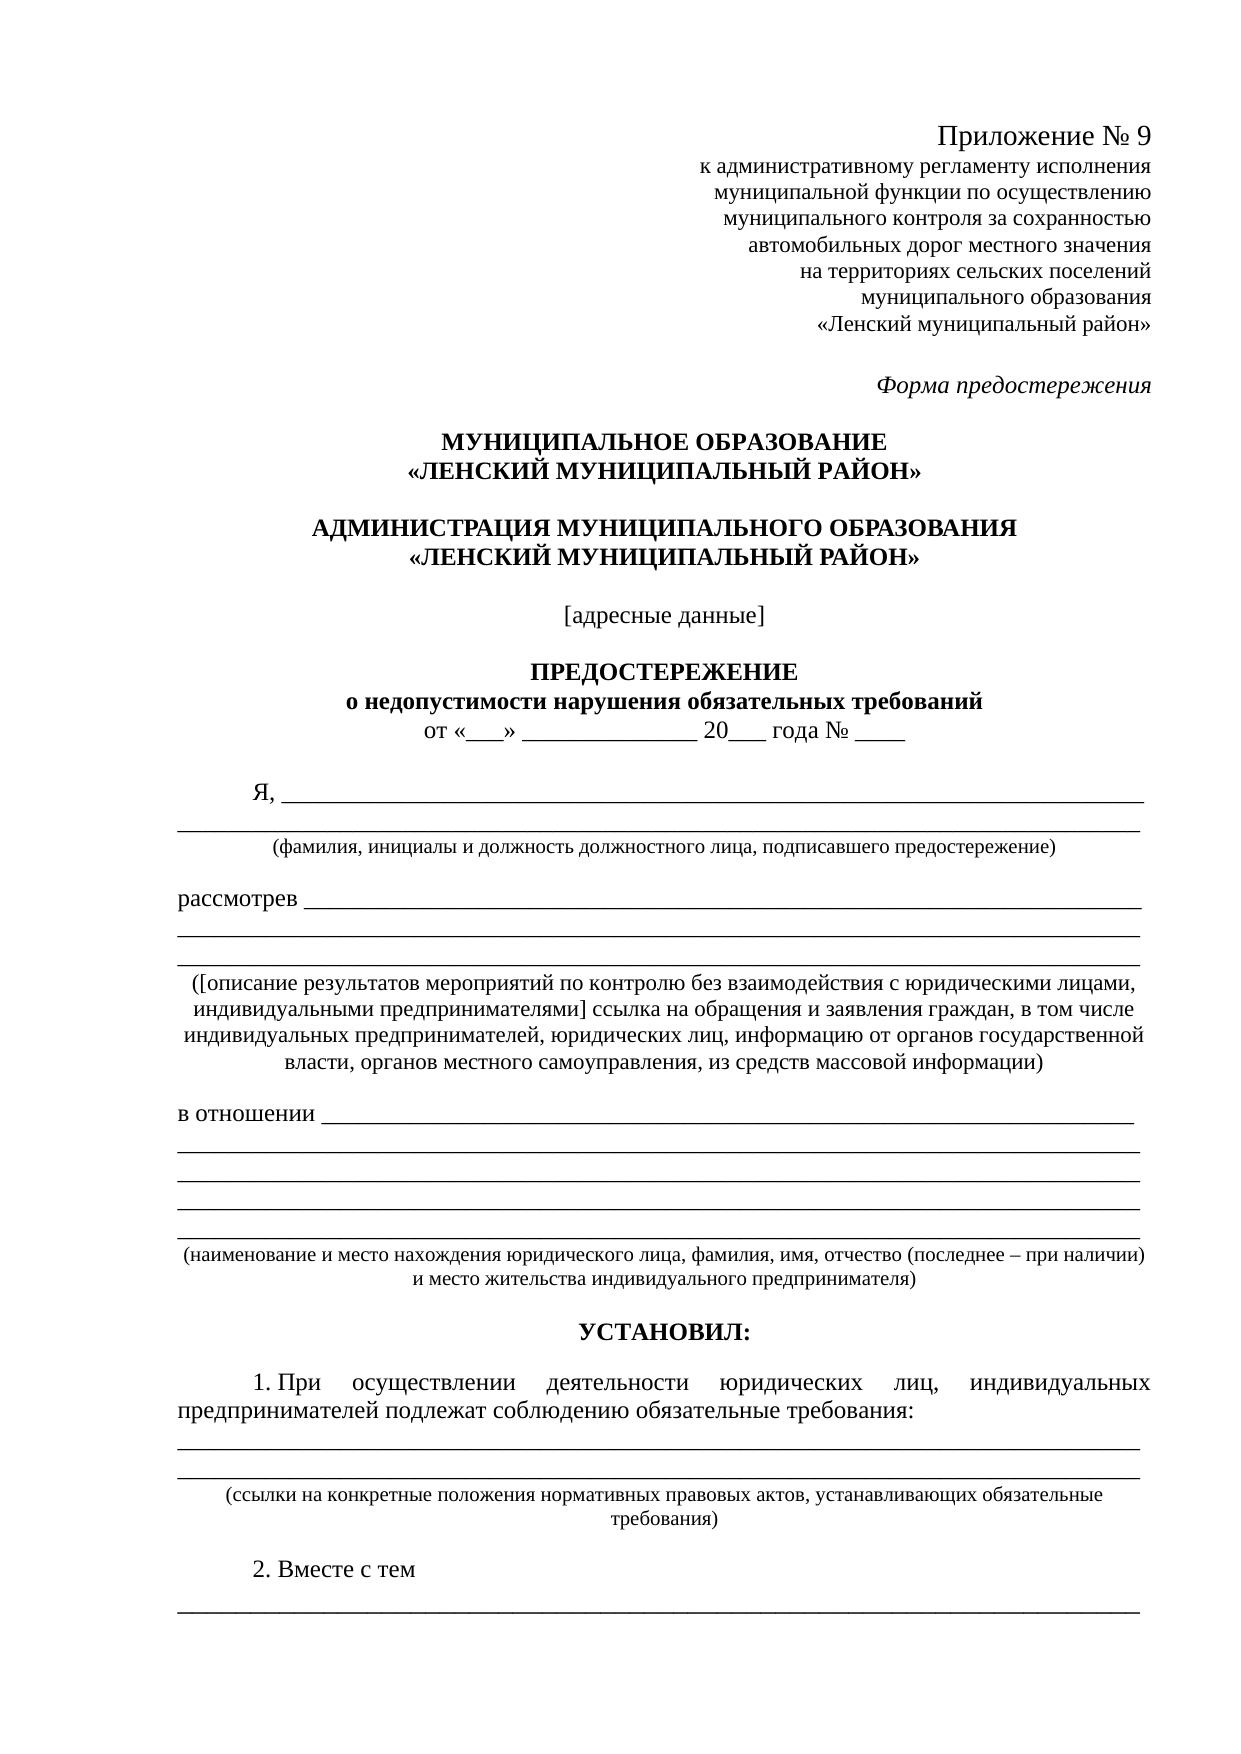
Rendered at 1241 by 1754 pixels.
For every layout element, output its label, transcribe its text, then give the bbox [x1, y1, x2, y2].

subtitle АДМИНИСТРАЦИЯ МУНИЦИПАЛЬНОГО ОБРАЗОВАНИЯ [177, 513, 1152, 542]
text муниципального образования [177, 283, 1152, 310]
text автомобильных дорог местного значения [177, 231, 1152, 257]
text ____________________________________________________________________________________________________________________________________________________________________________________________________________________________________________________________________________________________________________________ [177, 1127, 1152, 1242]
subtitle «ЛЕНСКИЙ МУНИЦИПАЛЬНЫЙ РАЙОН» [177, 542, 1152, 571]
text УСТАНОВИЛ: [177, 1317, 1152, 1345]
text в отношении _________________________________________________________________ [177, 1098, 1152, 1127]
text муниципального контроля за сохранностью [177, 204, 1152, 231]
text Я, _____________________________________________________________________ [177, 777, 1152, 806]
text (ссылки на конкретные положения нормативных правовых актов, устанавливающих обязательные требования) [177, 1482, 1152, 1530]
text Приложение № 9 [177, 118, 1152, 152]
text [адресные данные] [177, 600, 1152, 628]
text Форма предостережения [177, 370, 1152, 398]
text ([описание результатов мероприятий по контролю без взаимодействия с юридическими лицами, индивидуальными предпринимателями] ссылка на обращения и заявления граждан, в том числе индивидуальных предпринимателей, юридических лиц, информацию от органов государственной власти, органов местного самоуправления, из средств массовой информации) [177, 969, 1152, 1074]
text 1. При осуществлении деятельности юридических лиц, индивидуальных предпринимателей подлежат соблюдению обязательные требования: [177, 1367, 1152, 1424]
text рассмотрев ___________________________________________________________________ [177, 883, 1152, 911]
text _____________________________________________________________________________ [177, 806, 1152, 834]
text (фамилия, инициалы и должность должностного лица, подписавшего предостережение) [177, 834, 1152, 858]
text на территориях сельских поселений [177, 257, 1152, 283]
text о недопустимости нарушения обязательных требований [177, 686, 1152, 715]
title МУНИЦИПАЛЬНОЕ ОБРАЗОВАНИЕ [177, 427, 1152, 456]
text от «___» ______________ 20___ года № ____ [177, 715, 1152, 743]
text (наименование и место нахождения юридического лица, фамилия, имя, отчество (последнее – при наличии) и место жительства индивидуального предпринимателя) [177, 1242, 1152, 1290]
text к административному регламенту исполнения [177, 152, 1152, 178]
text «Ленский муниципальный район» [177, 310, 1152, 336]
text муниципальной функции по осуществлению [177, 178, 1152, 204]
text 2. Вместе с тем [177, 1554, 1152, 1583]
title «ЛЕНСКИЙ МУНИЦИПАЛЬНЫЙ РАЙОН» [177, 456, 1152, 485]
text ПРЕДОСТЕРЕЖЕНИЕ [177, 657, 1152, 686]
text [177, 1583, 1152, 1616]
